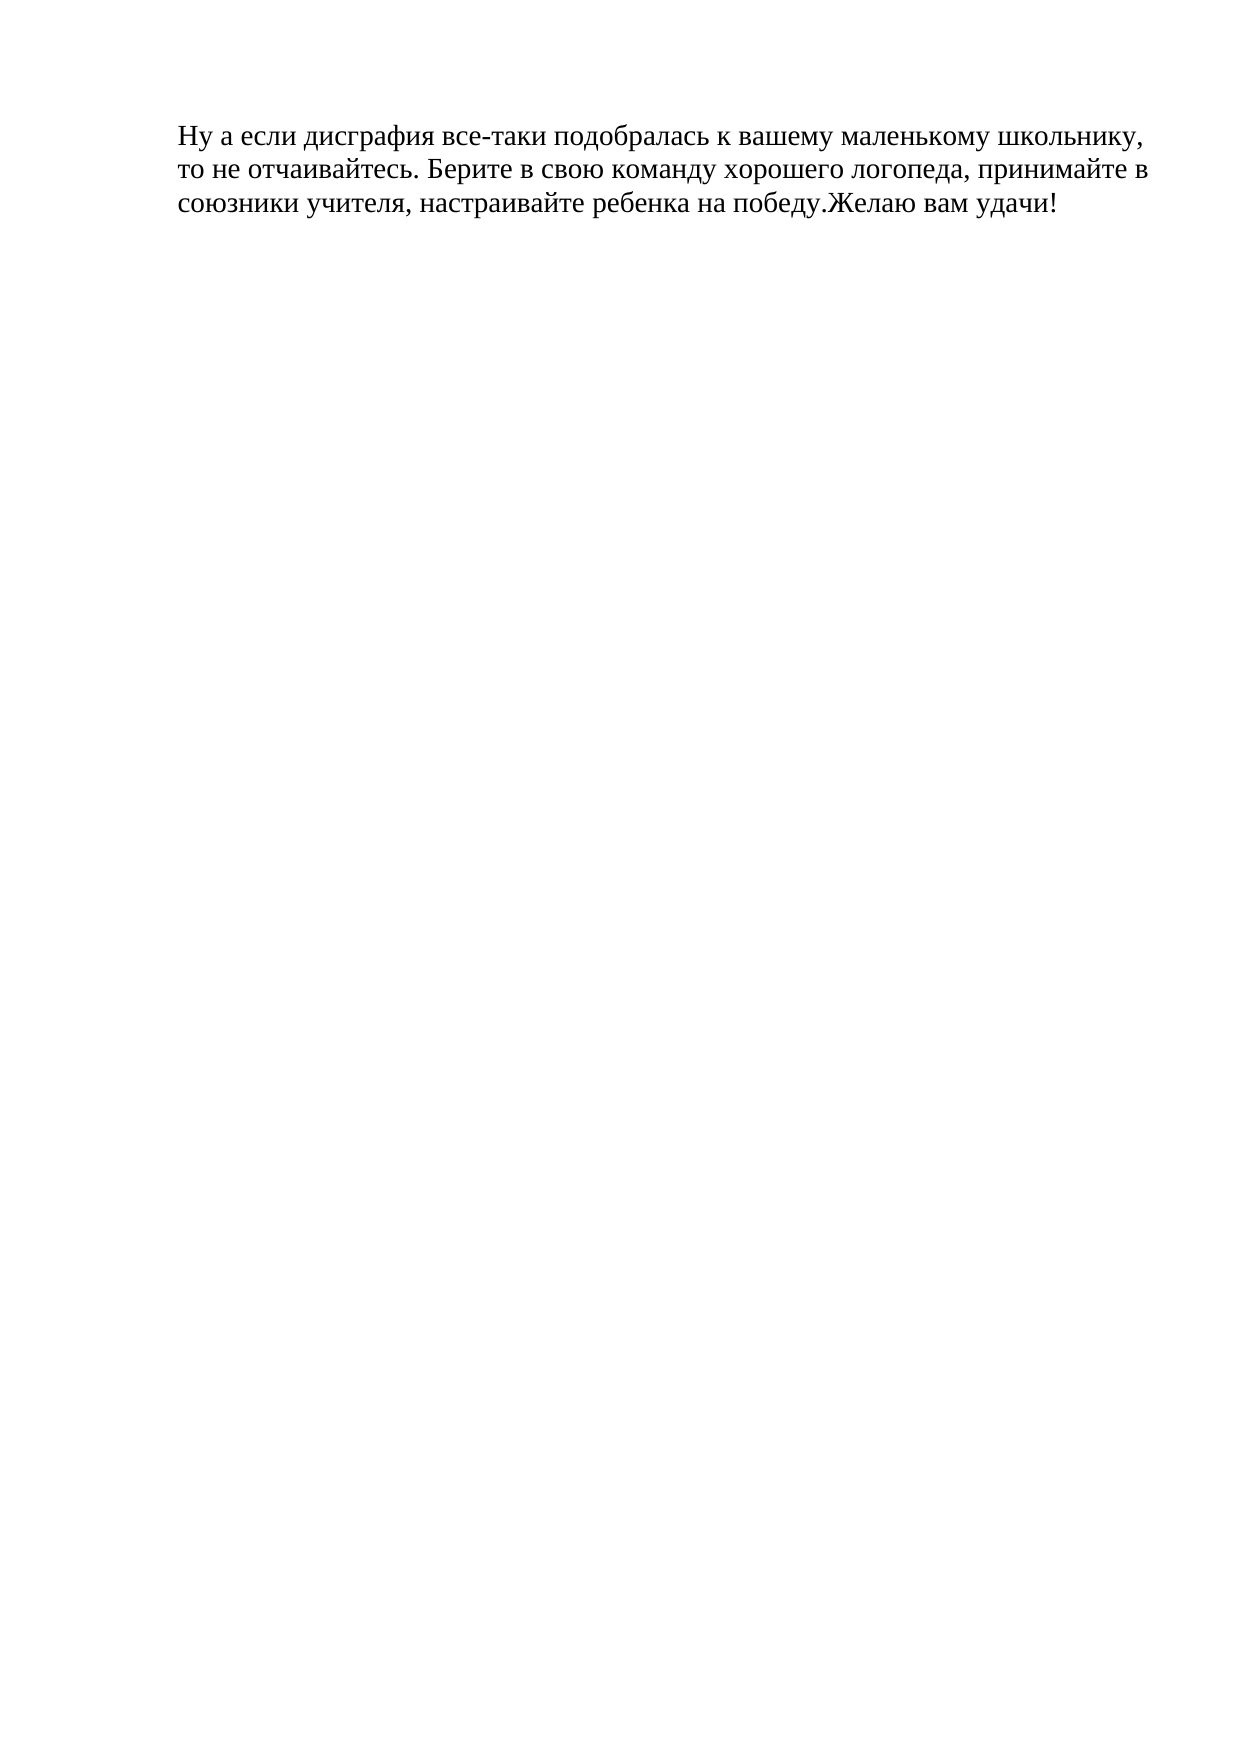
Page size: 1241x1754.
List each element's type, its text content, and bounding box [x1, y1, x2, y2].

text Ну а если дисграфия все-таки подобралась к вашему маленькому школьнику, то не отчаивайтесь. Берите в свою команду хорошего логопеда, принимайте в союзники учителя, настраивайте ребенка на победу.Желаю вам удачи! [177, 118, 1152, 219]
